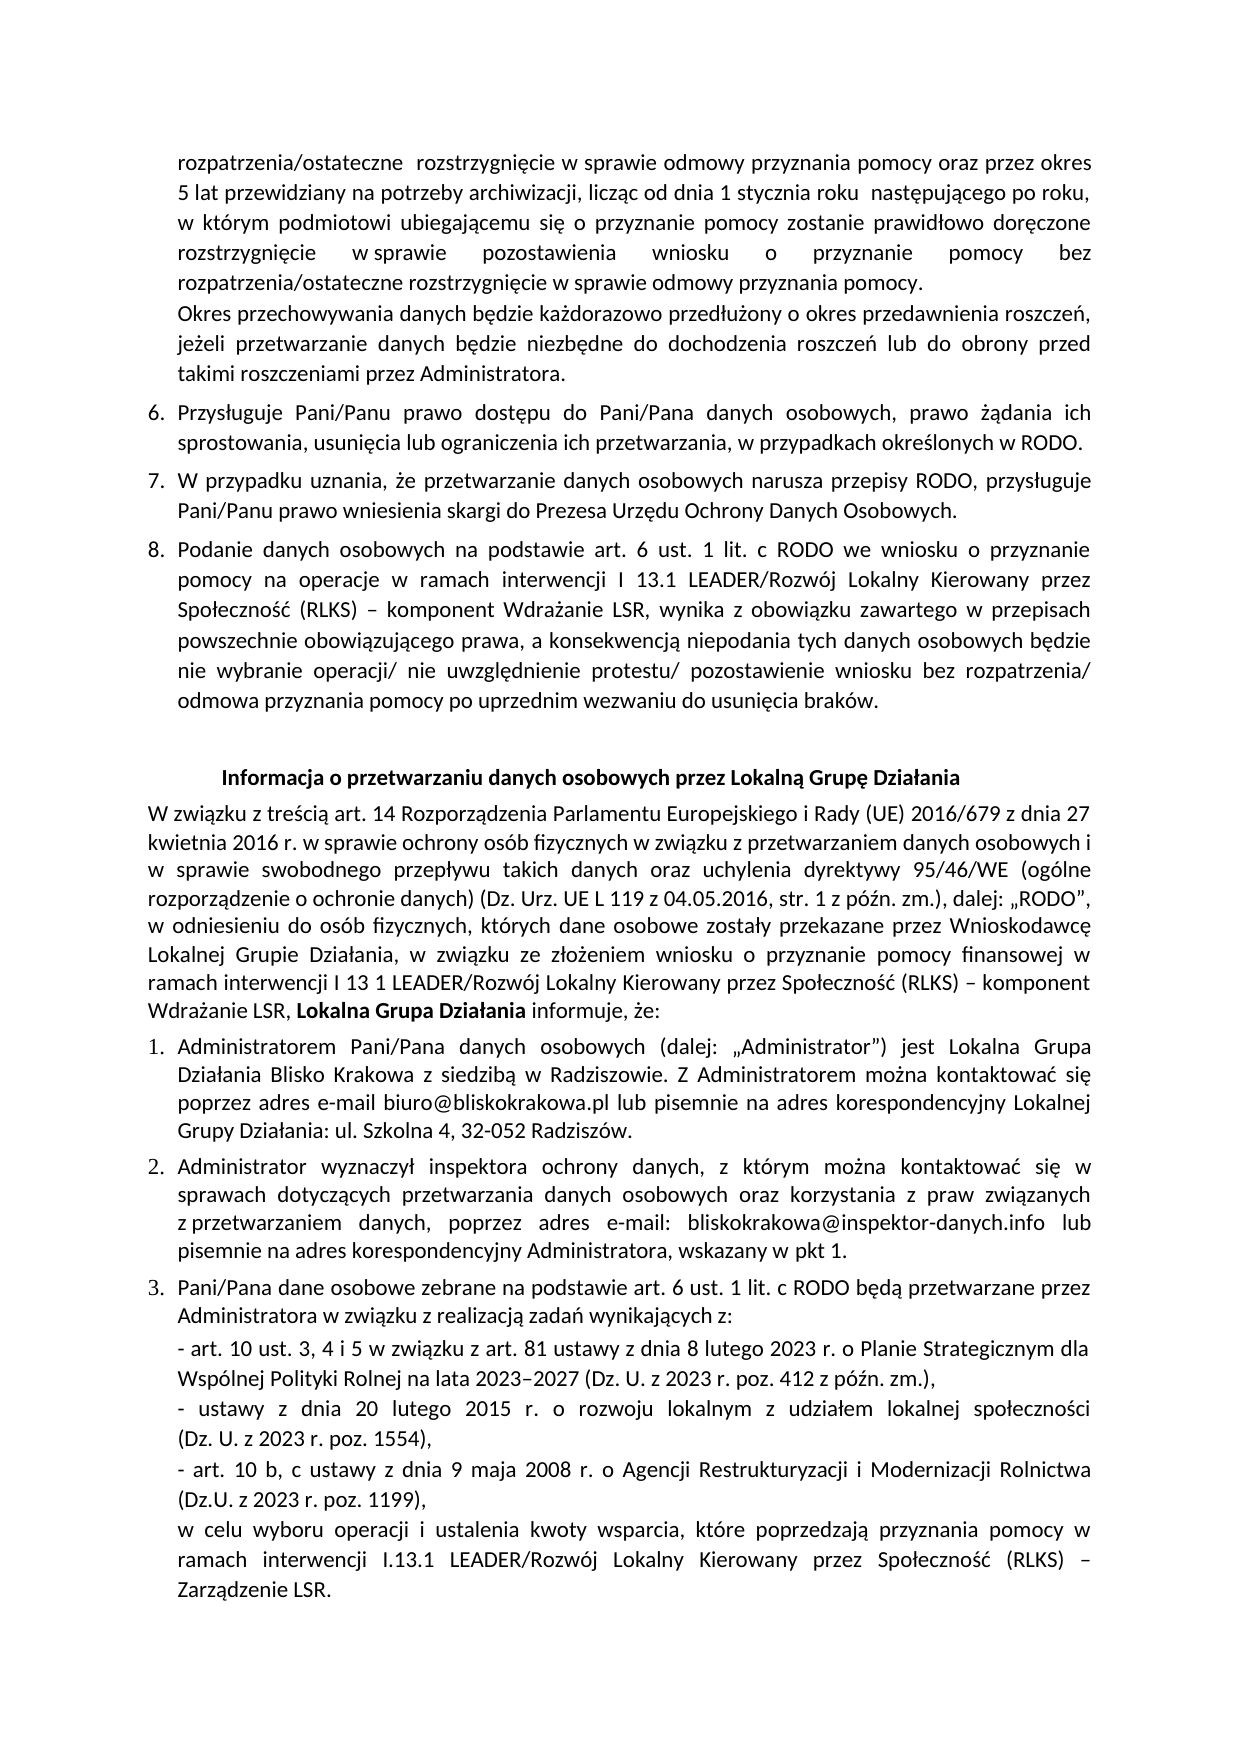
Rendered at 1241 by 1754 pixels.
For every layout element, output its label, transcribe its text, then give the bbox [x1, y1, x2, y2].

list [177, 148, 1093, 296]
list Przysługuje Pani/Panu prawo dostępu do Pani/Pana danych osobowych, prawo żądania ich sprostowania, usunięcia lub ograniczenia ich przetwarzania, w przypadkach określonych w RODO. [148, 398, 1093, 456]
list Podanie danych osobowych na podstawie art. 6 ust. 1 lit. c RODO we wniosku o przyznanie pomocy na operacje w ramach interwencji I 13.1 LEADER/Rozwój Lokalny Kierowany przez Społeczność (RLKS) – komponent Wdrażanie LSR, wynika z obowiązku zawartego w przepisach powszechnie obowiązującego prawa, a konsekwencją niepodania tych danych osobowych będzie nie wybranie operacji/ nie uwzględnienie protestu/ pozostawienie wniosku bez rozpatrzenia/ odmowa przyznania pomocy po uprzednim wezwaniu do usunięcia braków. [148, 535, 1093, 714]
list - ustawy z dnia 20 lutego 2015 r. o rozwoju lokalnym z udziałem lokalnej społeczności (Dz. U. z 2023 r. poz. 1554), [177, 1394, 1093, 1453]
text W związku z treścią art. 14 Rozporządzenia Parlamentu Europejskiego i Rady (UE) 2016/679 z dnia 27 kwietnia 2016 r. w sprawie ochrony osób fizycznych w związku z przetwarzaniem danych osobowych i w sprawie swobodnego przepływu takich danych oraz uchylenia dyrektywy 95/46/WE (ogólne rozporządzenie o ochronie danych) (Dz. Urz. UE L 119 z 04.05.2016, str. 1 z późn. zm.), dalej: „RODO”, w odniesieniu do osób fizycznych, których dane osobowe zostały przekazane przez Wnioskodawcę Lokalnej Grupie Działania, w związku ze złożeniem wniosku o przyznanie pomocy finansowej w ramach interwencji I 13 1 LEADER/Rozwój Lokalny Kierowany przez Społeczność (RLKS) – komponent Wdrażanie LSR, Lokalna Grupa Działania informuje, że: [148, 799, 1093, 1024]
list - art. 10 b, c ustawy z dnia 9 maja 2008 r. o Agencji Restrukturyzacji i Modernizacji Rolnictwa (Dz.U. z 2023 r. poz. 1199), [177, 1455, 1093, 1513]
list W przypadku uznania, że przetwarzanie danych osobowych narusza przepisy RODO, przysługuje Pani/Panu prawo wniesienia skargi do Prezesa Urzędu Ochrony Danych Osobowych. [148, 466, 1093, 524]
list Pani/Pana dane osobowe zebrane na podstawie art. 6 ust. 1 lit. c RODO będą przetwarzane przez Administratora w związku z realizacją zadań wynikających z: [148, 1273, 1093, 1329]
list Administratorem Pani/Pana danych osobowych (dalej: „Administrator”) jest Lokalna Grupa Działania Blisko Krakowa z siedzibą w Radziszowie. Z Administratorem można kontaktować się poprzez adres e-mail biuro@bliskokrakowa.pl lub pisemnie na adres korespondencyjny Lokalnej Grupy Działania: ul. Szkolna 4, 32-052 Radziszów. [148, 1032, 1093, 1144]
list Administrator wyznaczył inspektora ochrony danych, z którym można kontaktować się w sprawach dotyczących przetwarzania danych osobowych oraz korzystania z praw związanych z przetwarzaniem danych, poprzez adres e-mail: bliskokrakowa@inspektor-danych.info lub pisemnie na adres korespondencyjny Administratora, wskazany w pkt 1. [148, 1152, 1093, 1264]
list - art. 10 ust. 3, 4 i 5 w związku z art. 81 ustawy z dnia 8 lutego 2023 r. o Planie Strategicznym dla Wspólnej Polityki Rolnej na lata 2023–2027 (Dz. U. z 2023 r. poz. 412 z późn. zm.), [177, 1334, 1093, 1392]
list Okres przechowywania danych będzie każdorazowo przedłużony o okres przedawnienia roszczeń, jeżeli przetwarzanie danych będzie niezbędne do dochodzenia roszczeń lub do obrony przed takimi roszczeniami przez Administratora. [177, 299, 1093, 387]
text Informacja o przetwarzaniu danych osobowych przez Lokalną Grupę Działania [148, 763, 1093, 791]
list w celu wyboru operacji i ustalenia kwoty wsparcia, które poprzedzają przyznania pomocy w ramach interwencji I.13.1 LEADER/Rozwój Lokalny Kierowany przez Społeczność (RLKS) – Zarządzenie LSR. [177, 1515, 1093, 1604]
